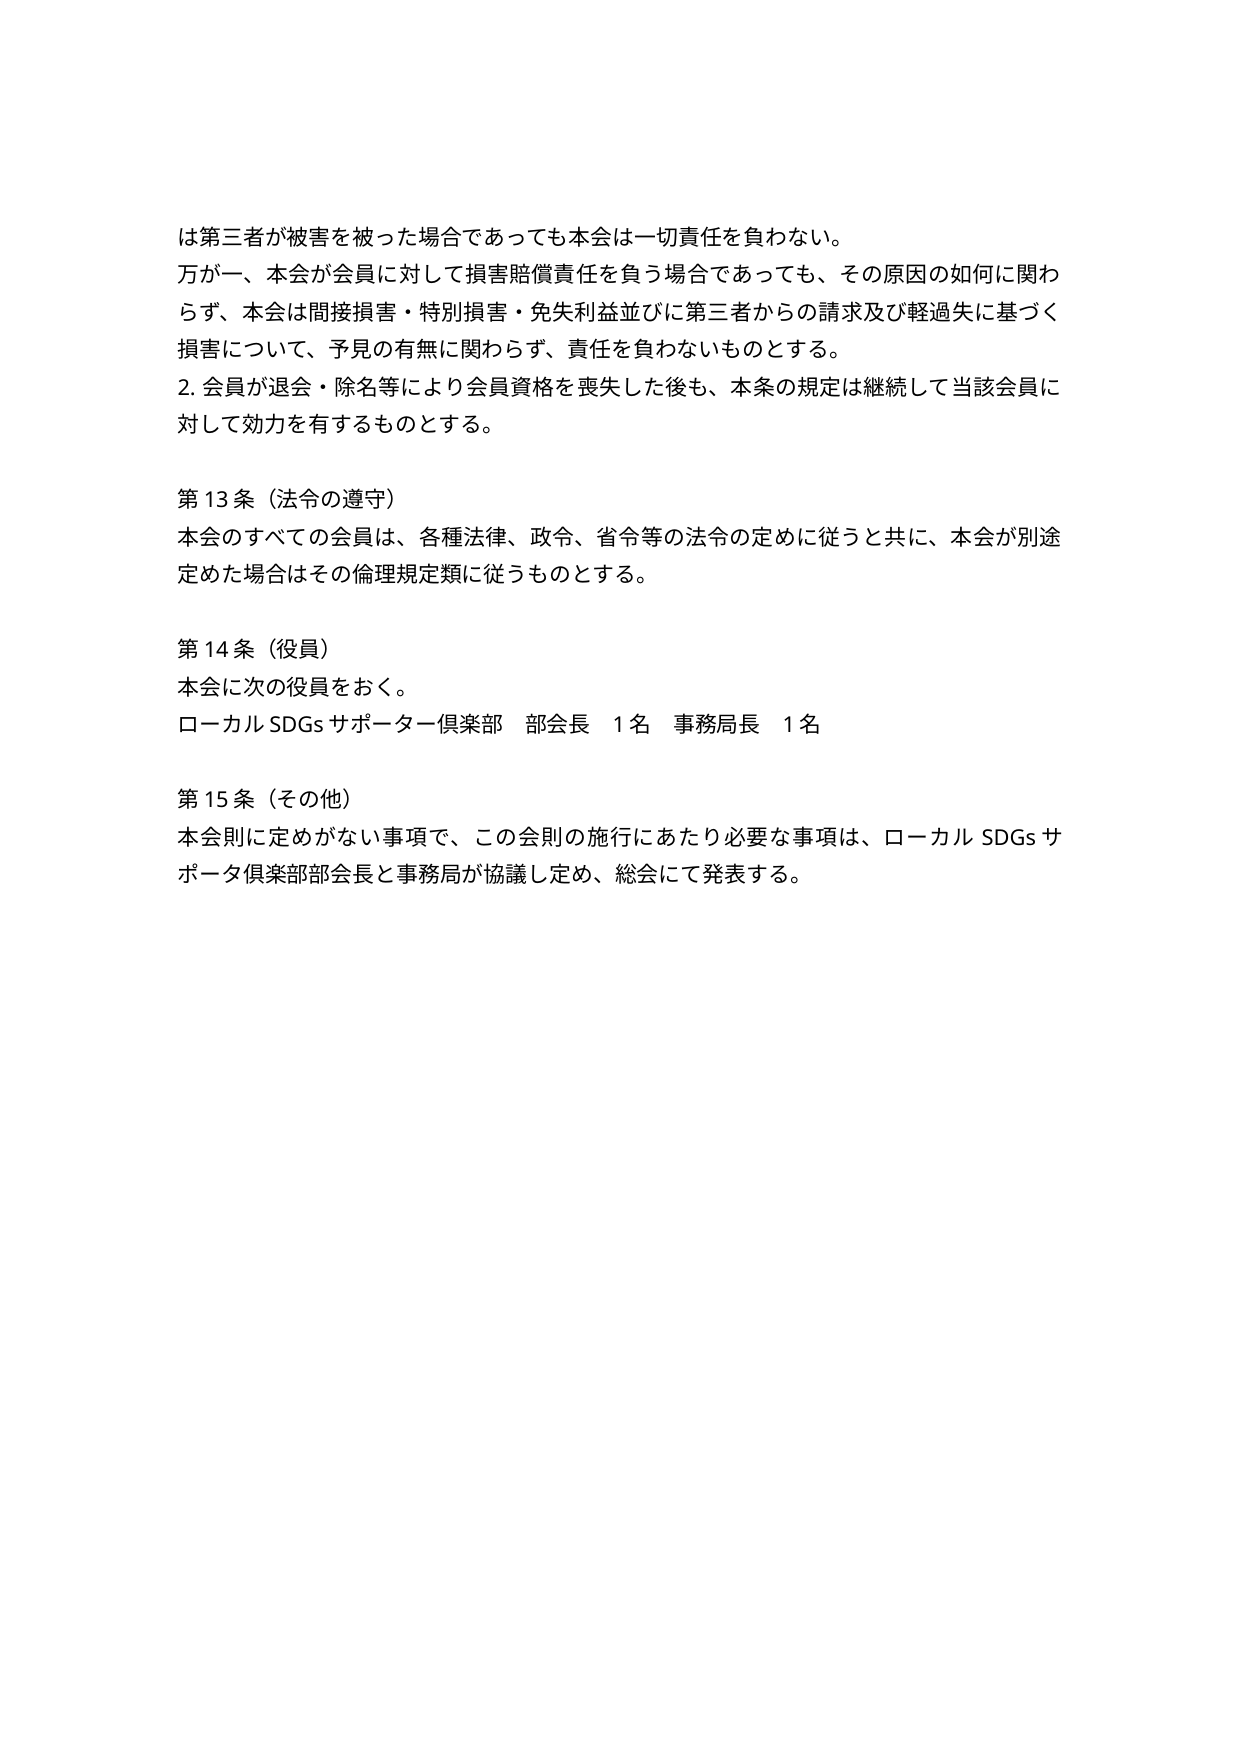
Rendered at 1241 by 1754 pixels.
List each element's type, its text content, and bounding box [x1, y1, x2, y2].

text 本会則に定めがない事項で、この会則の施行にあたり必要な事項は、ローカルSDGsサポータ俱楽部部会長と事務局が協議し定め、総会にて発表する。 [177, 817, 1063, 892]
text 万が一、本会が会員に対して損害賠償責任を負う場合であっても、その原因の如何に関わらず、本会は間接損害・特別損害・免失利益並びに第三者からの請求及び軽過失に基づく損害について、予見の有無に関わらず、責任を負わないものとする。 [177, 254, 1063, 367]
text 本会のすべての会員は、各種法律、政令、省令等の法令の定めに従うと共に、本会が別途定めた場合はその倫理規定類に従うものとする。 [177, 517, 1063, 592]
text 本会に次の役員をおく。 [177, 667, 1063, 704]
text 第15条（その他） [177, 779, 1063, 817]
text 2. 会員が退会・除名等により会員資格を喪失した後も、本条の規定は継続して当該会員に対して効力を有するものとする。 [177, 367, 1063, 442]
text 第13条（法令の遵守） [177, 479, 1063, 517]
text ローカルSDGsサポーター倶楽部 部会長 1名 事務局長 1名 [177, 704, 1063, 742]
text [177, 217, 1063, 254]
text 第14条（役員） [177, 629, 1063, 667]
